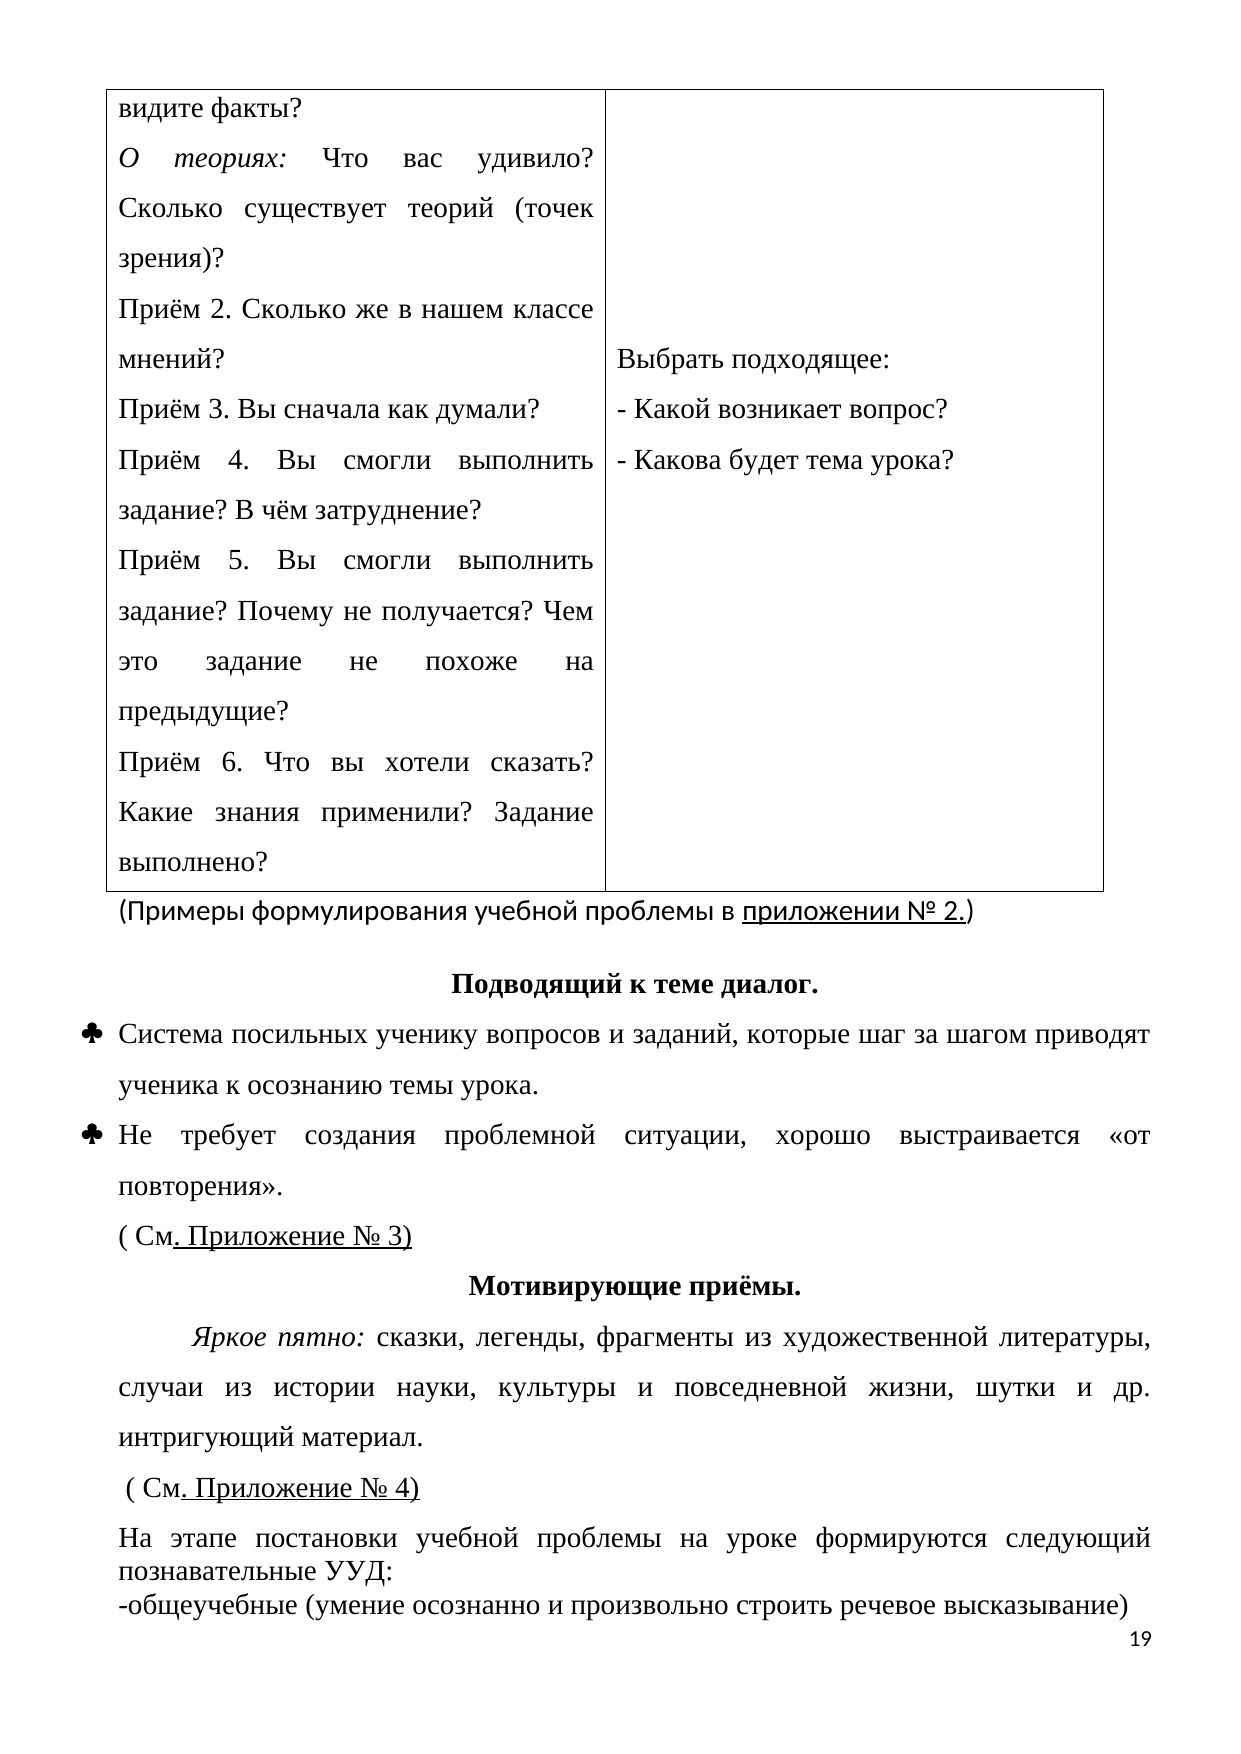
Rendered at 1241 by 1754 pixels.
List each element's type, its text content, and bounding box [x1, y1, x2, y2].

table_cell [606, 90, 1103, 891]
text ( См. Приложение № 4) [118, 1470, 1152, 1503]
list Не требует создания проблемной ситуации, хорошо выстраивается «от повторения». [81, 1117, 1152, 1201]
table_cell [107, 90, 605, 891]
list Система посильных ученику вопросов и заданий, которые шаг за шагом приводят ученика к осознанию темы урока. [81, 1017, 1152, 1101]
text (Примеры формулирования учебной проблемы в приложении № 2.) [118, 892, 1152, 928]
text На этапе постановки учебной проблемы на уроке формируются следующий познавательные УУД: [118, 1520, 1152, 1587]
text Мотивирующие приёмы. [118, 1268, 1152, 1302]
text Яркое пятно: сказки, легенды, фрагменты из художественной литературы, случаи из истории науки, культуры и повседневной жизни, шутки и др. интригующий материал. [118, 1319, 1152, 1453]
text -общеучебные (умение осознанно и произвольно строить речевое высказывание) [118, 1587, 1152, 1621]
text ( См. Приложение № 3) [118, 1218, 1152, 1252]
text Подводящий к теме диалог. [118, 966, 1152, 1000]
